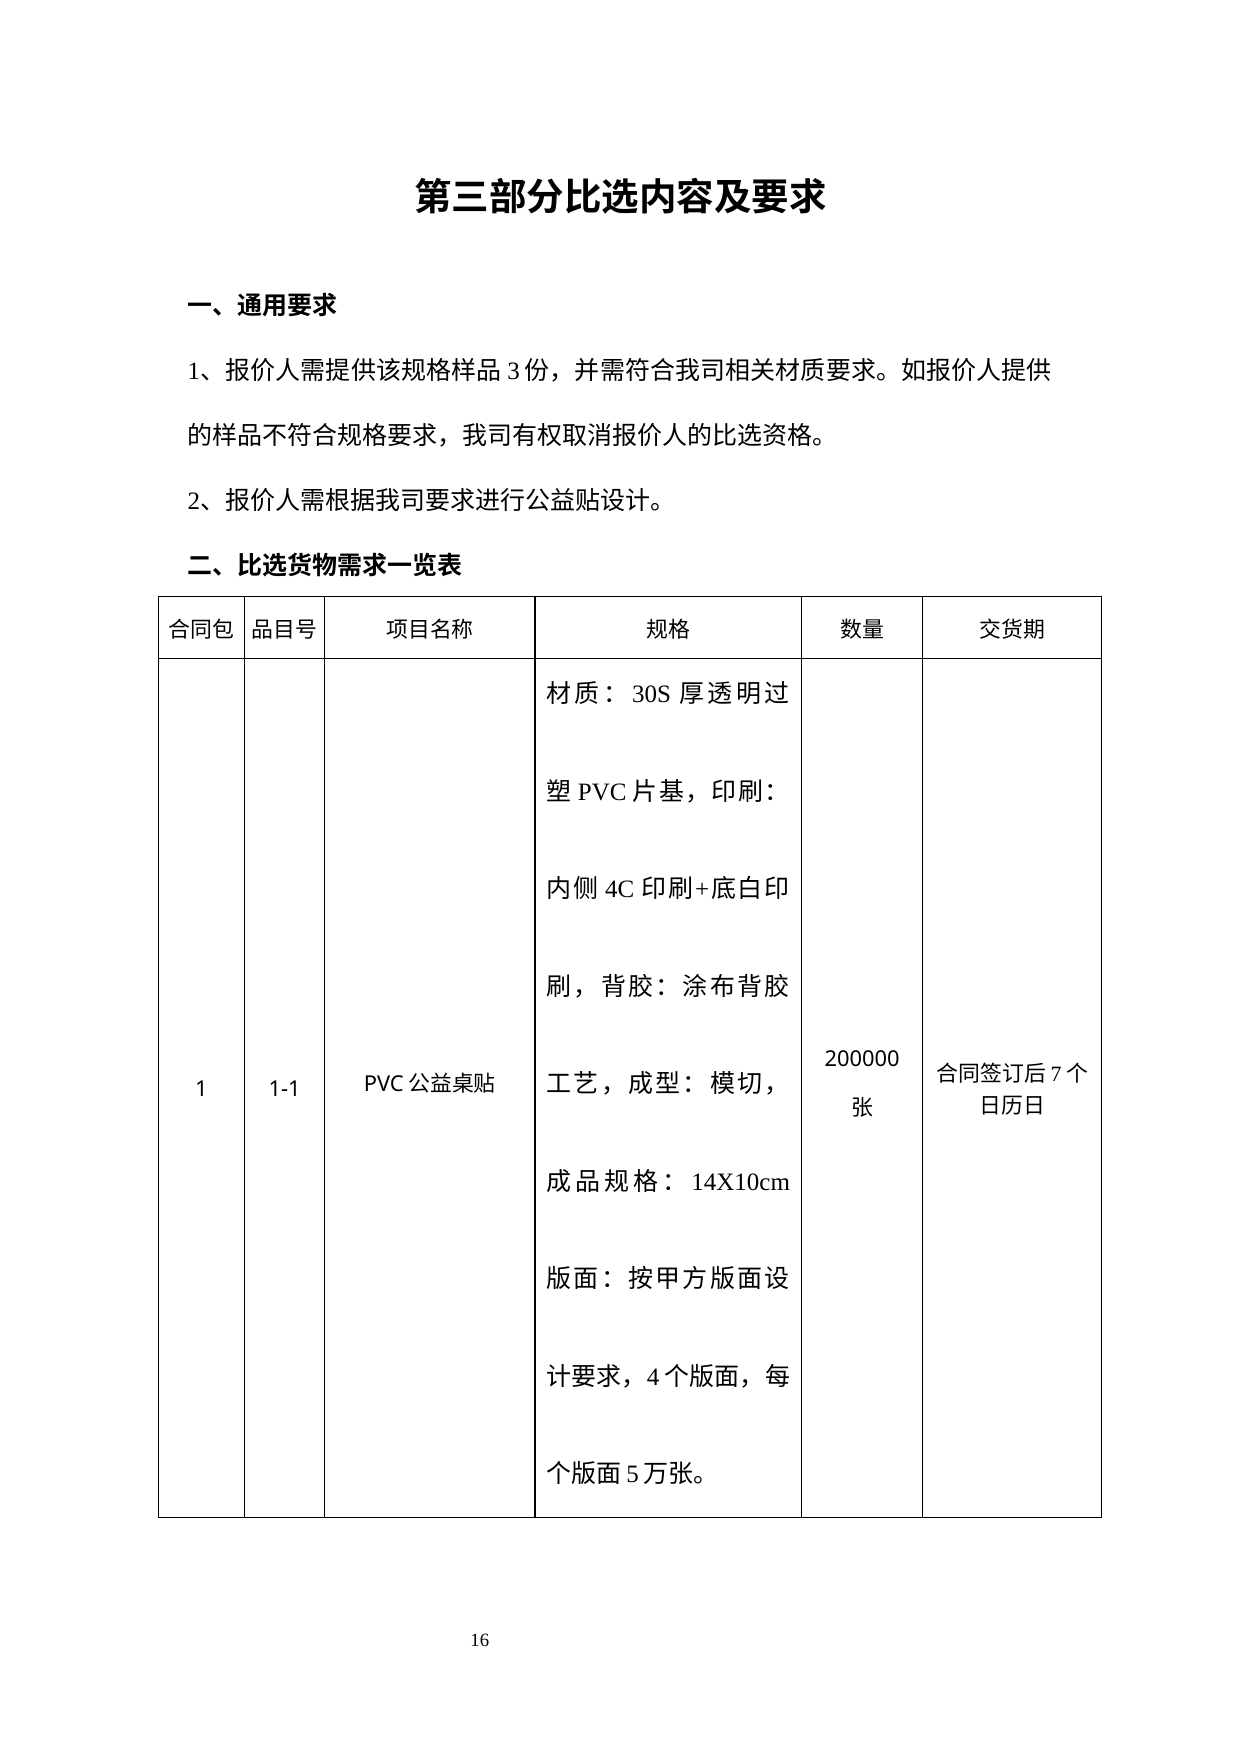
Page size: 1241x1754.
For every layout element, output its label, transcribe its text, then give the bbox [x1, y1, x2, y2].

table_cell 合同签订后7个日历日 [923, 659, 1101, 1517]
text 1、报价人需提供该规格样品3份，并需符合我司相关材质要求。如报价人提供的样品不符合规格要求，我司有权取消报价人的比选资格。 [187, 336, 1053, 466]
table_cell 材质：30S厚透明过塑PVC片基，印刷：内侧4C印刷+底白印刷，背胶：涂布背胶工艺，成型：模切，成品规格：14X10cm版面：按甲方版面设计要求，4个版面，每个版面5万张。 [536, 659, 801, 1517]
text 第三部分比选内容及要求 [187, 162, 1053, 227]
table_header 品目号 [245, 597, 324, 658]
table_cell 200000张 [802, 659, 922, 1517]
table_header 项目名称 [325, 597, 534, 658]
table_header 合同包 [159, 597, 244, 658]
table_header 交货期 [923, 597, 1101, 658]
table_cell 1 [159, 659, 244, 1517]
text 一、通用要求 [187, 271, 1053, 336]
text 2、报价人需根据我司要求进行公益贴设计。 [187, 466, 1053, 531]
text 二、比选货物需求一览表 [187, 531, 1053, 596]
table_header 规格 [536, 597, 801, 658]
table_cell PVC公益桌贴 [325, 659, 534, 1517]
table_cell 1-1 [245, 659, 324, 1517]
table_header 数量 [802, 597, 922, 658]
